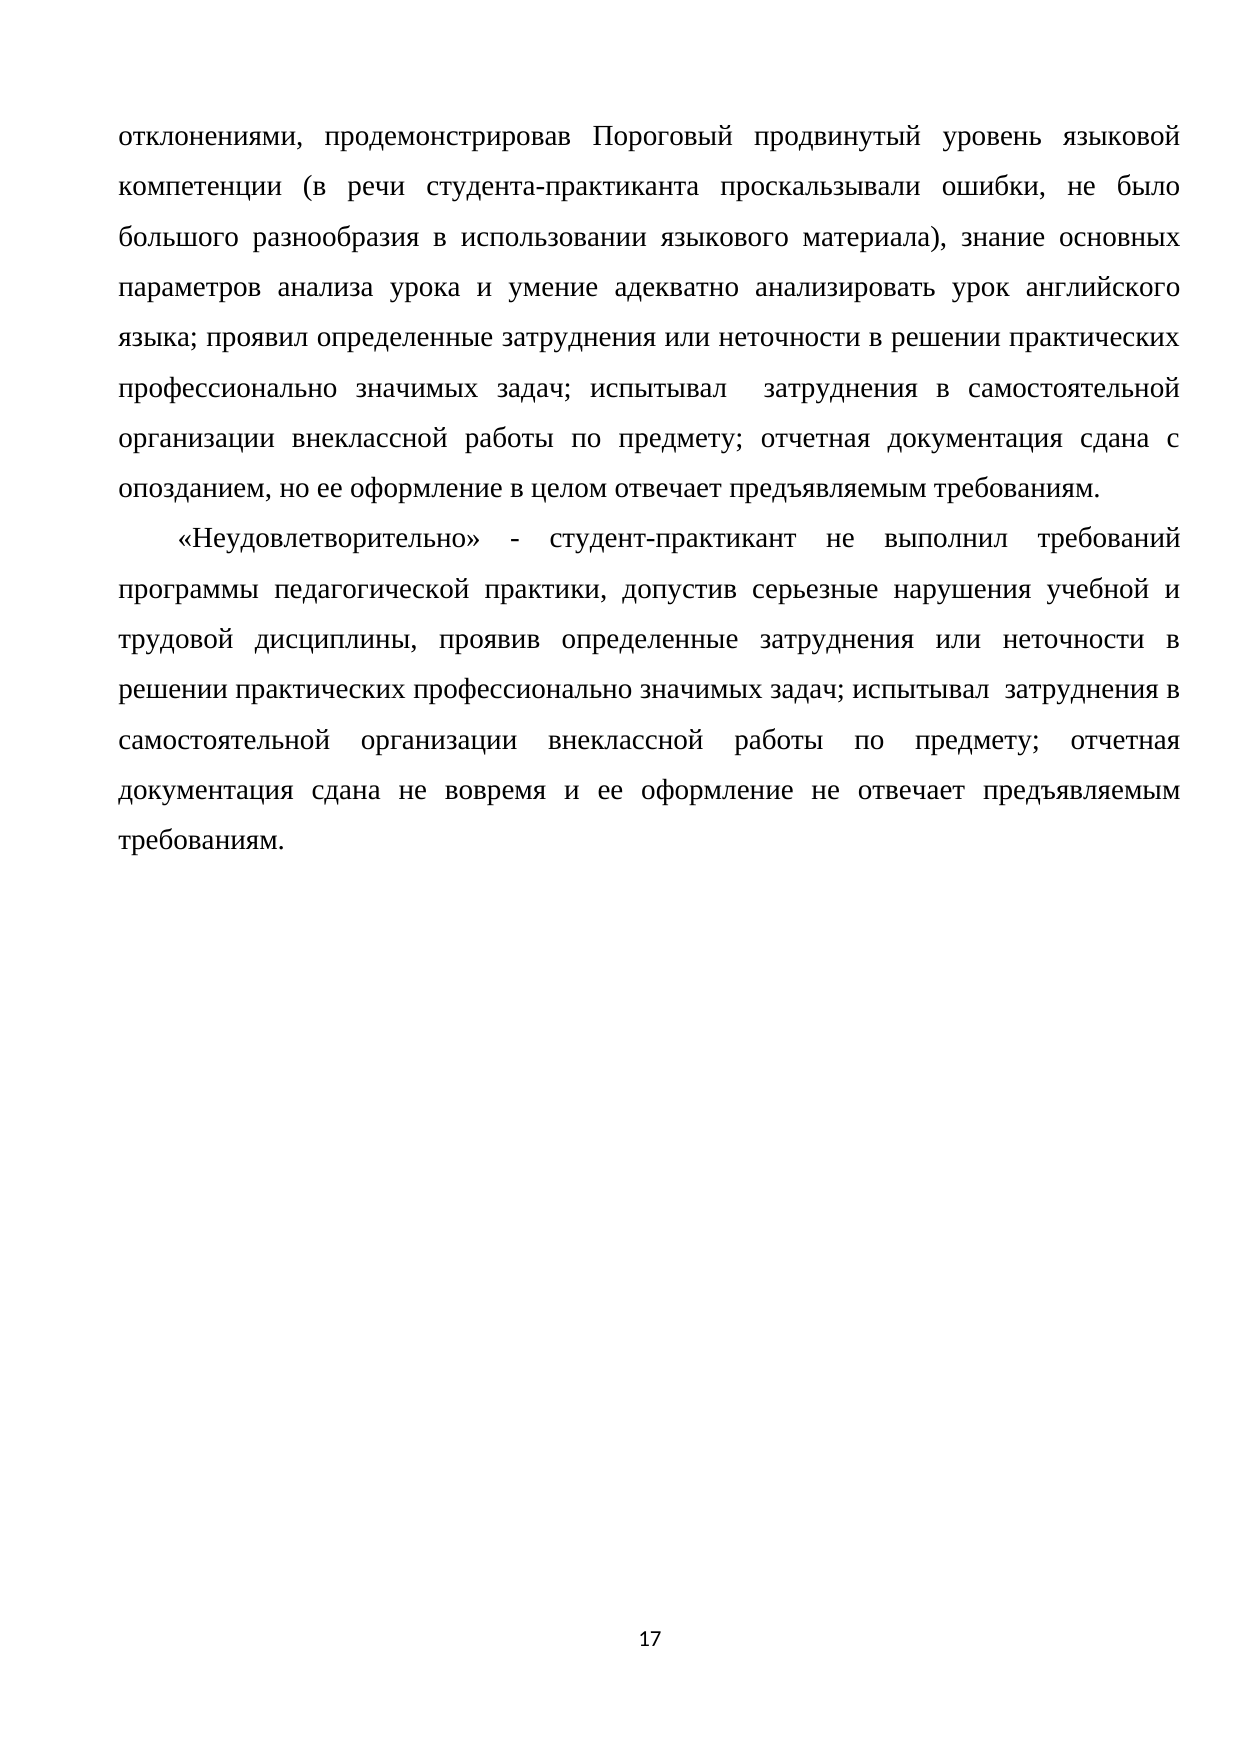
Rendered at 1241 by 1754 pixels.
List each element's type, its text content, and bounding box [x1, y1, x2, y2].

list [118, 118, 1181, 504]
list «Неудовлетворительно» - студент-практикант не выполнил требований программы педагогической практики, допустив серьезные нарушения учебной и трудовой дисциплины, проявив определенные затруднения или неточности в решении практических профессионально значимых задач; испытывал затруднения в самостоятельной организации внеклассной работы по предмету; отчетная документация сдана не вовремя и ее оформление не отвечает предъявляемым требованиям. [118, 521, 1181, 856]
